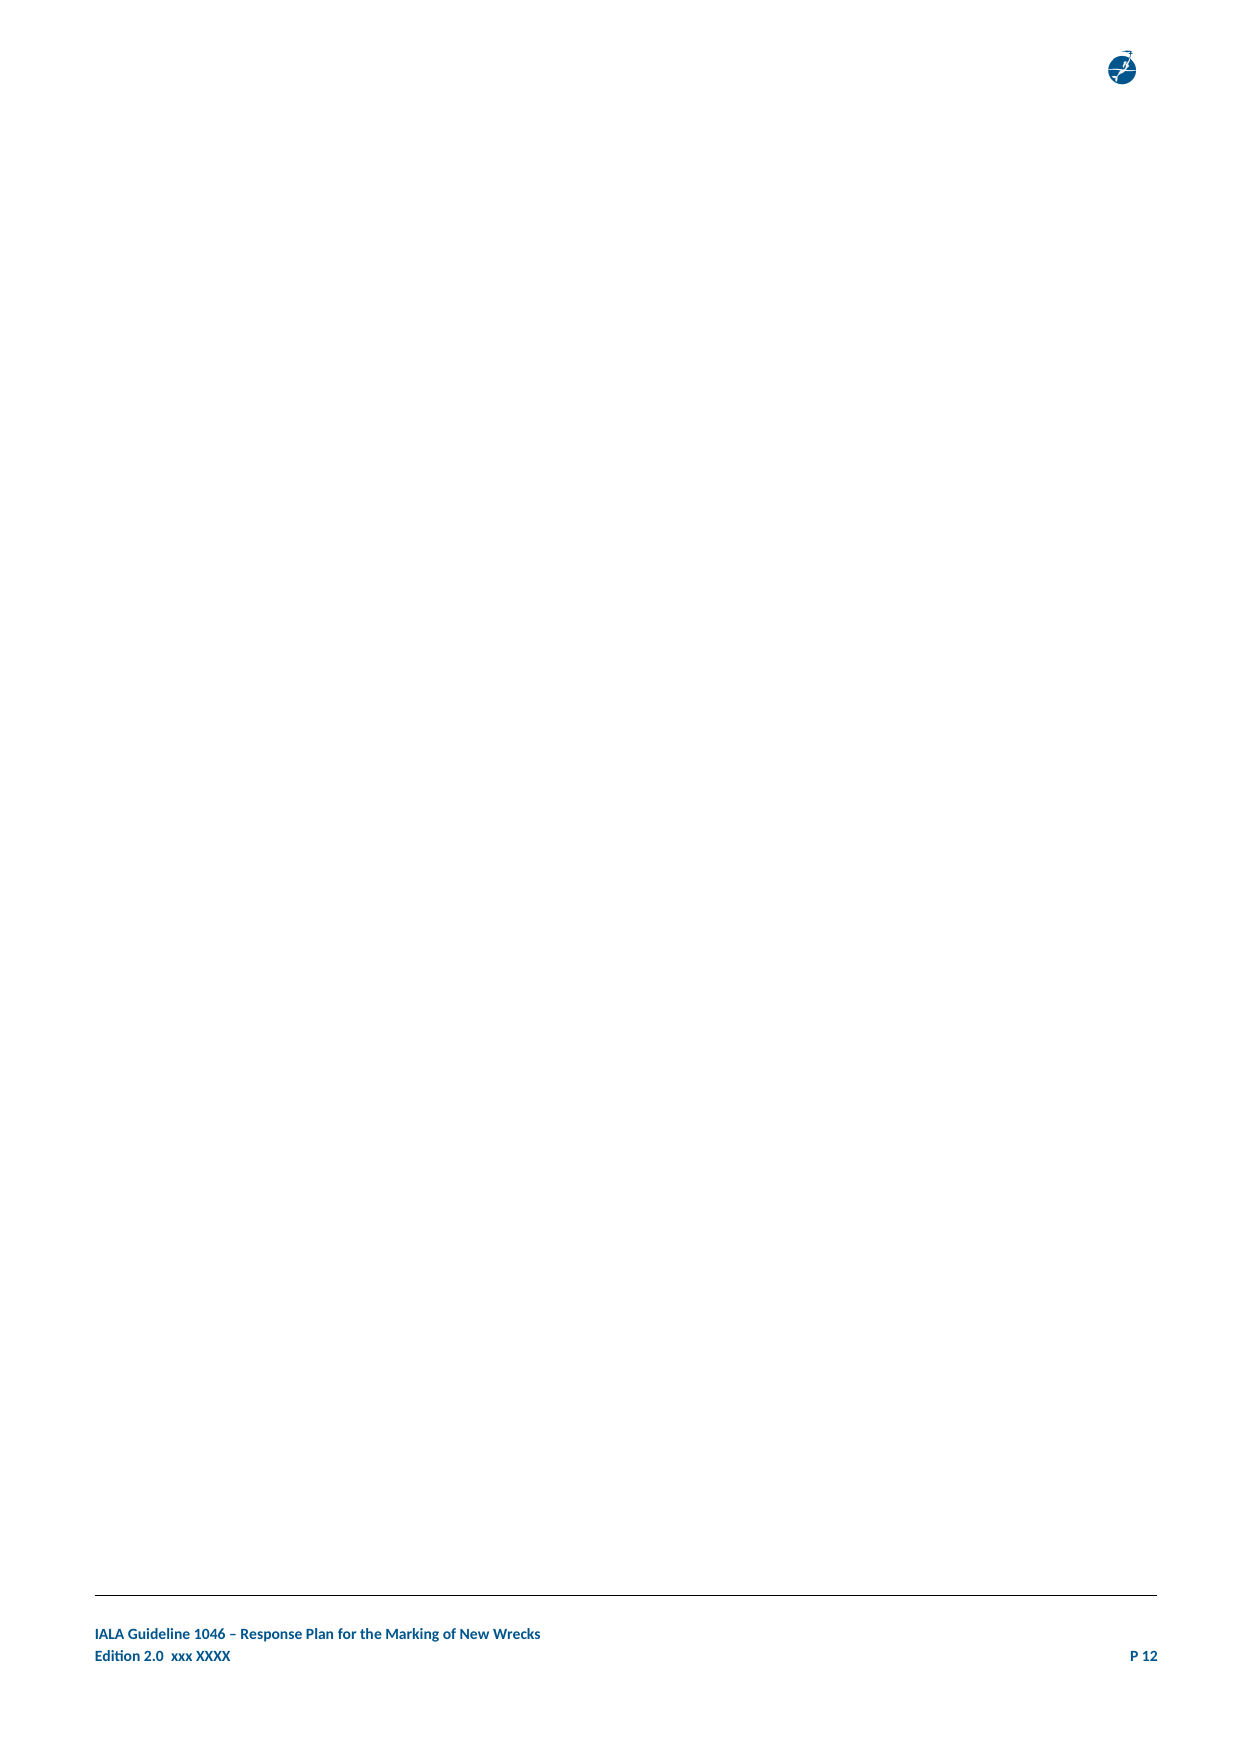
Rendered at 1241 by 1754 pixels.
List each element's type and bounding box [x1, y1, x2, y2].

picture [1077, 0, 1196, 119]
